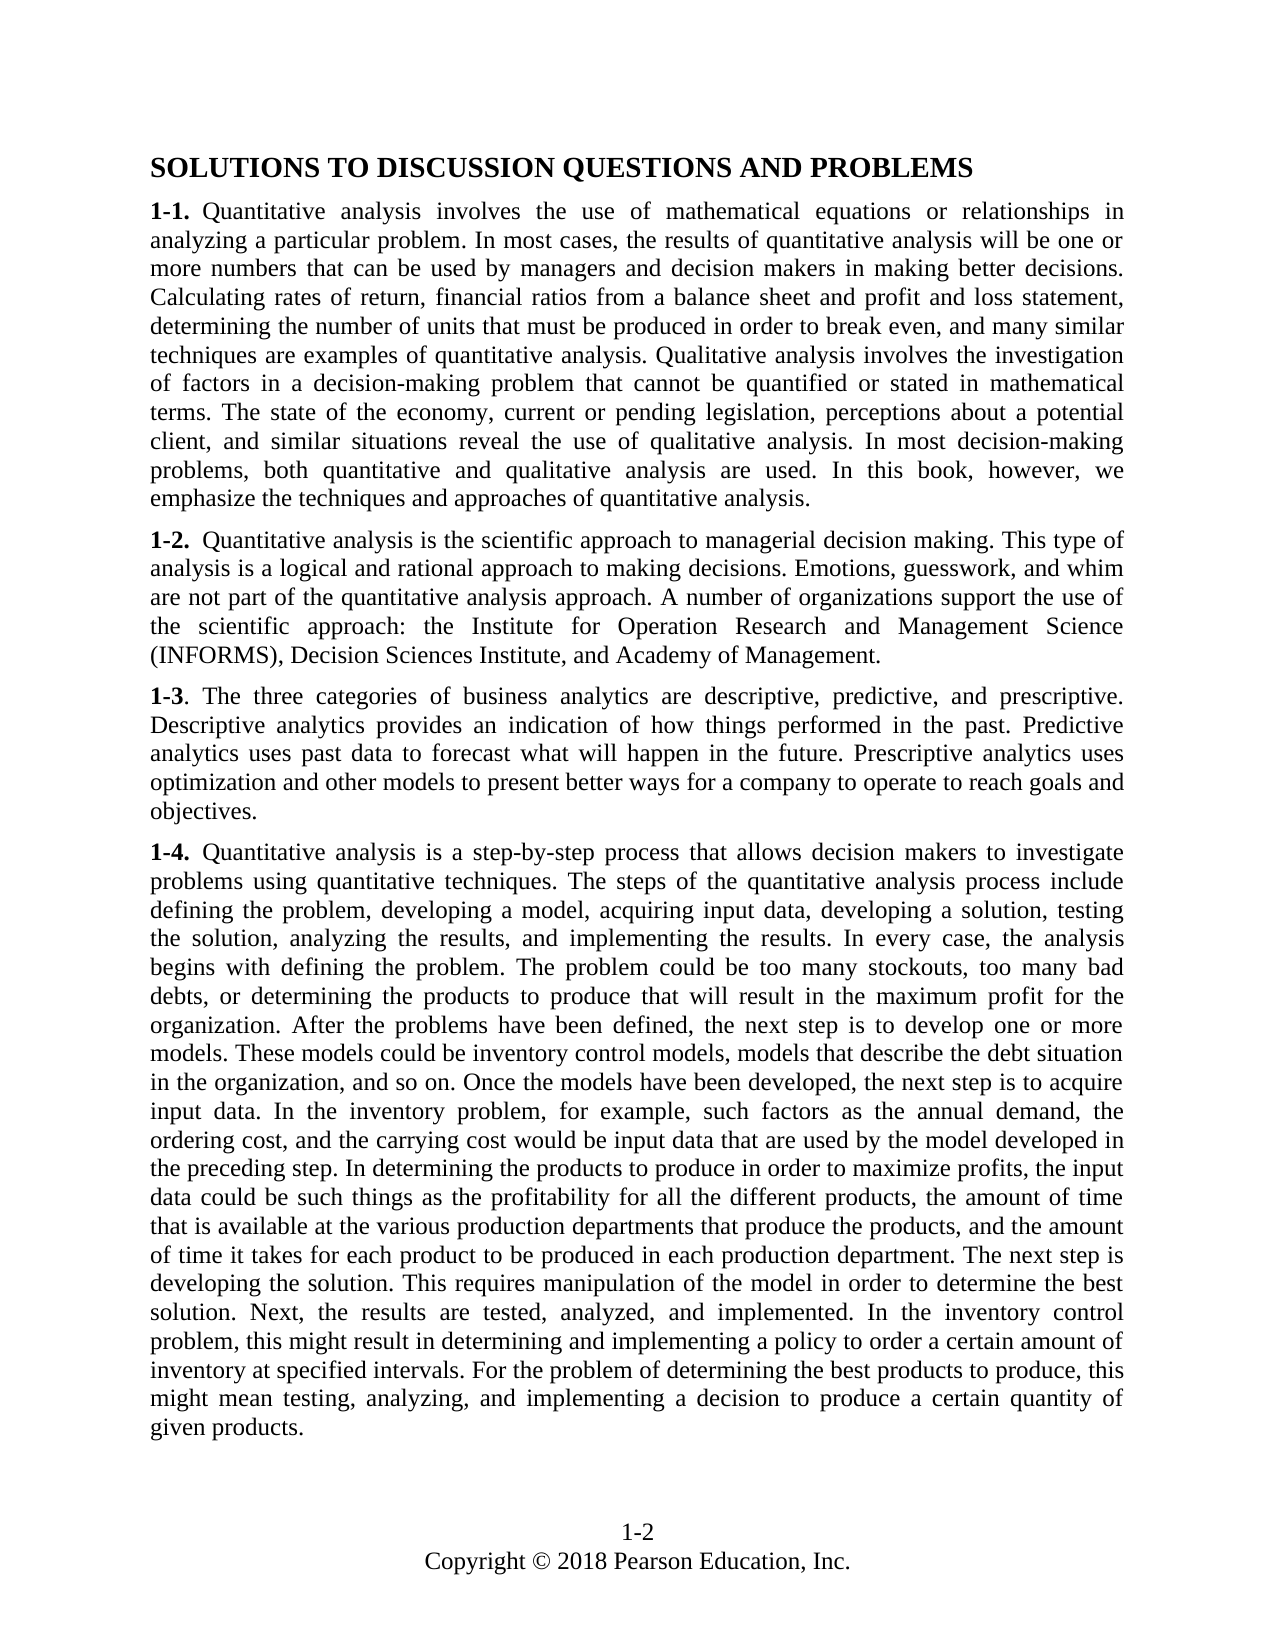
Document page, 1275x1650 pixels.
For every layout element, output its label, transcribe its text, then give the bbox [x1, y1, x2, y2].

text 1-4. Quantitative analysis is a step-by-step process that allows decision makers to investigate problems using quantitative techniques. The steps of the quantitative analysis process include defining the problem, developing a model, acquiring input data, developing a solution, testing the solution, analyzing the results, and implementing the results. In every case, the analysis begins with defining the problem. The problem could be too many stockouts, too many bad debts, or determining the products to produce that will result in the maximum profit for the organization. After the problems have been defined, the next step is to develop one or more models. These models could be inventory control models, models that describe the debt situation in the organization, and so on. Once the models have been developed, the next step is to acquire input data. In the inventory problem, for example, such factors as the annual demand, the ordering cost, and the carrying cost would be input data that are used by the model developed in the preceding step. In determining the products to produce in order to maximize profits, the input data could be such things as the profitability for all the different products, the amount of time that is available at the various production departments that produce the products, and the amount of time it takes for each product to be produced in each production department. The next step is developing the solution. This requires manipulation of the model in order to determine the best solution. Next, the results are tested, analyzed, and implemented. In the inventory control problem, this might result in determining and implementing a policy to order a certain amount of inventory at specified intervals. For the problem of determining the best products to produce, this might mean testing, analyzing, and implementing a decision to produce a certain quantity of given products. [150, 837, 1125, 1441]
text 1-2. Quantitative analysis is the scientific approach to managerial decision making. This type of analysis is a logical and rational approach to making decisions. Emotions, guesswork, and whim are not part of the quantitative analysis approach. A number of organizations support the use of the scientific approach: the Institute for Operation Research and Management Science (INFORMS), Decision Sciences Institute, and . [150, 525, 1125, 668]
text 1-3. The three categories of business analytics are descriptive, predictive, and prescriptive. Descriptive analytics provides an indication of how things performed in the past. Predictive analytics uses past data to forecast what will happen in the future. Prescriptive analytics uses optimization and other models to present better ways for a company to operate to reach goals and objectives. [150, 681, 1125, 825]
text Solutions to Discussion Questions and Problems [150, 150, 1125, 183]
text 1-1. Quantitative analysis involves the use of mathematical equations or relationships in analyzing a particular problem. In most cases, the results of quantitative analysis will be one or more numbers that can be used by managers and decision makers in making better decisions. Calculating rates of return, financial ratios from a balance sheet and profit and loss statement, determining the number of units that must be produced in order to break even, and many similar techniques are examples of quantitative analysis. Qualitative analysis involves the investigation of factors in a decision-making problem that cannot be quantified or stated in mathematical terms. The state of the economy, current or pending legislation, perceptions about a potential client, and similar situations reveal the use of qualitative analysis. In most decision-making problems, both quantitative and qualitative analysis are used. In this book, however, we emphasize the techniques and approaches of quantitative analysis. [150, 196, 1125, 512]
